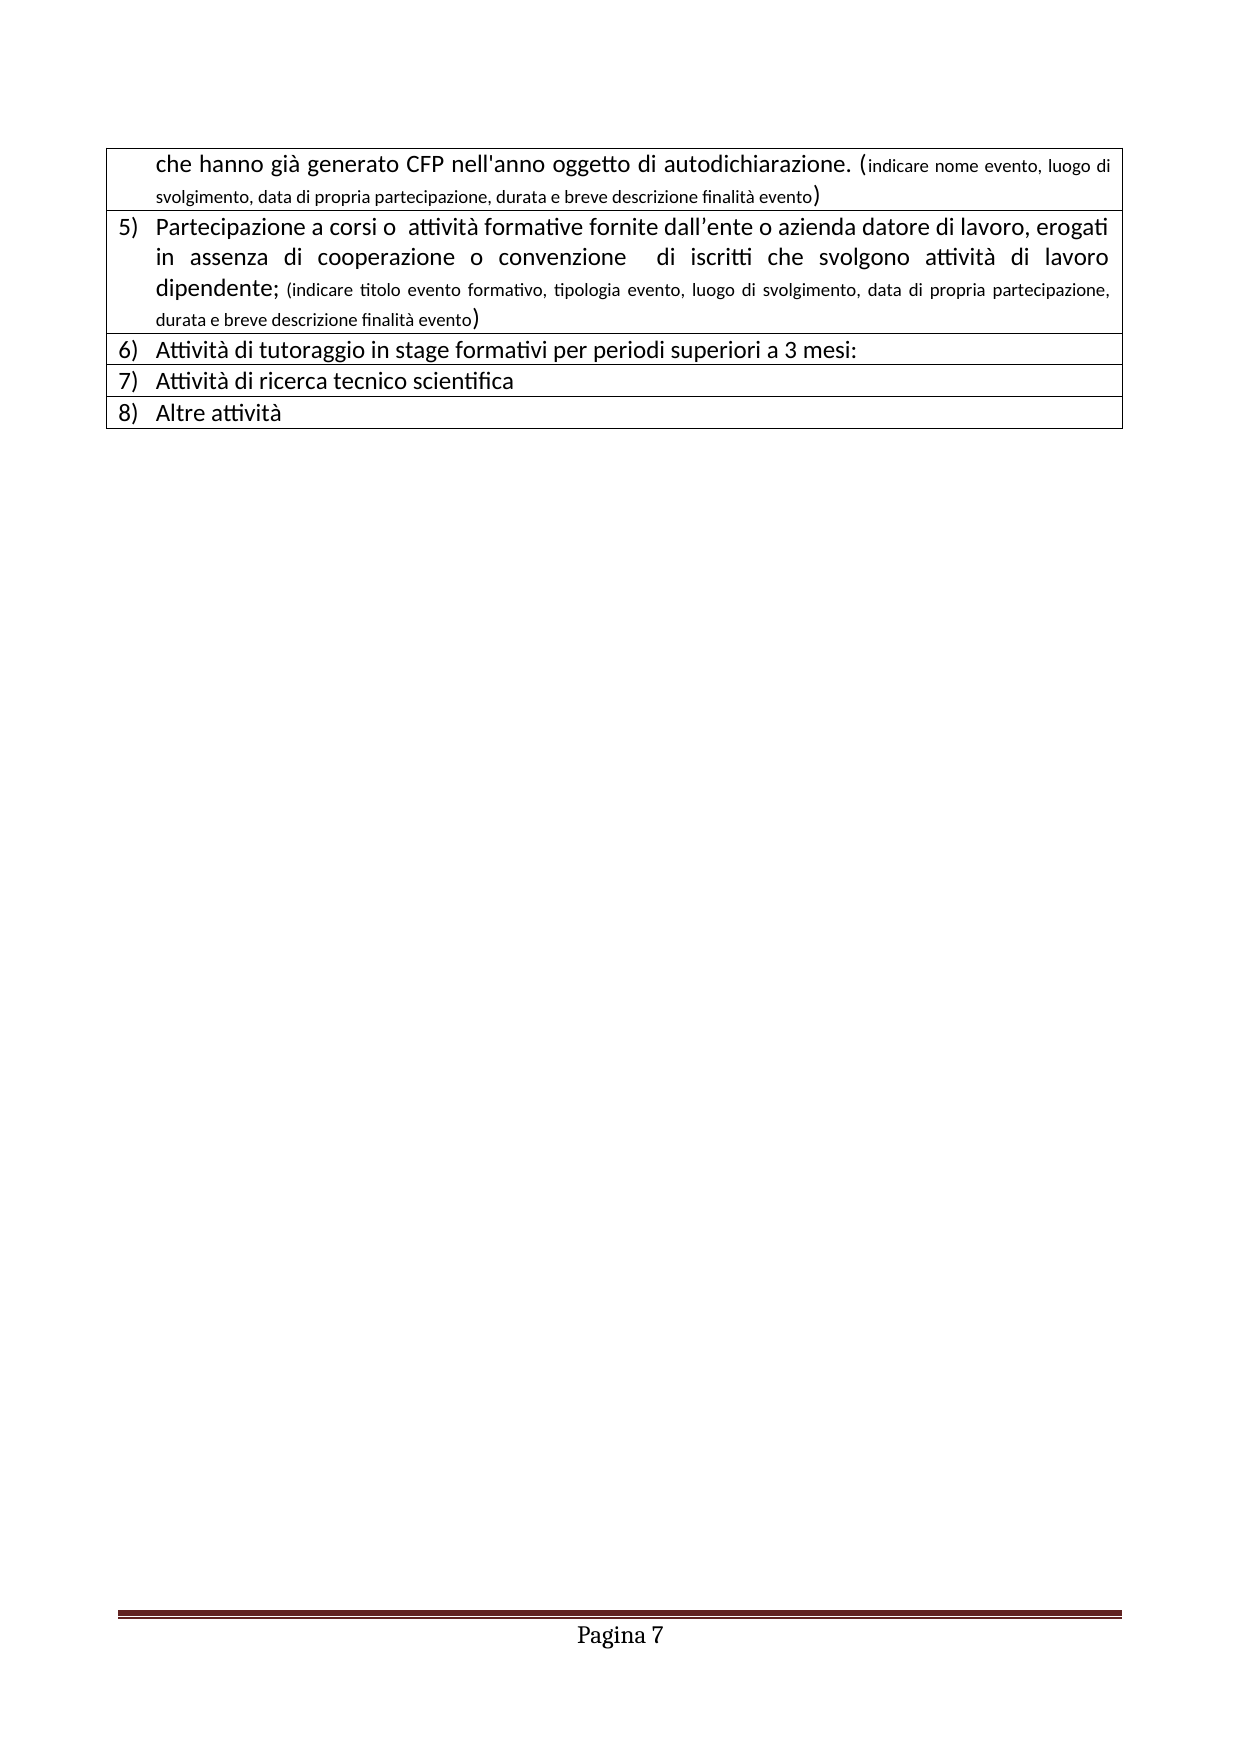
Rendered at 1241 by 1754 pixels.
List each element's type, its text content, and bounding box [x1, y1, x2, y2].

table_cell Partecipazione a corsi o attività formative fornite dall’ente o azienda datore di lavoro, erogati in assenza di cooperazione o convenzione di iscritti che svolgono attività di lavoro dipendente; (indicare titolo evento formativo, tipologia evento, luogo di svolgimento, data di propria partecipazione, durata e breve descrizione finalità evento) [107, 211, 1122, 333]
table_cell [107, 149, 1122, 210]
table_cell Altre attività [107, 397, 1122, 427]
table_cell Attività di tutoraggio in stage formativi per periodi superiori a 3 mesi: [107, 334, 1122, 364]
table_cell Attività di ricerca tecnico scientifica [107, 365, 1122, 396]
